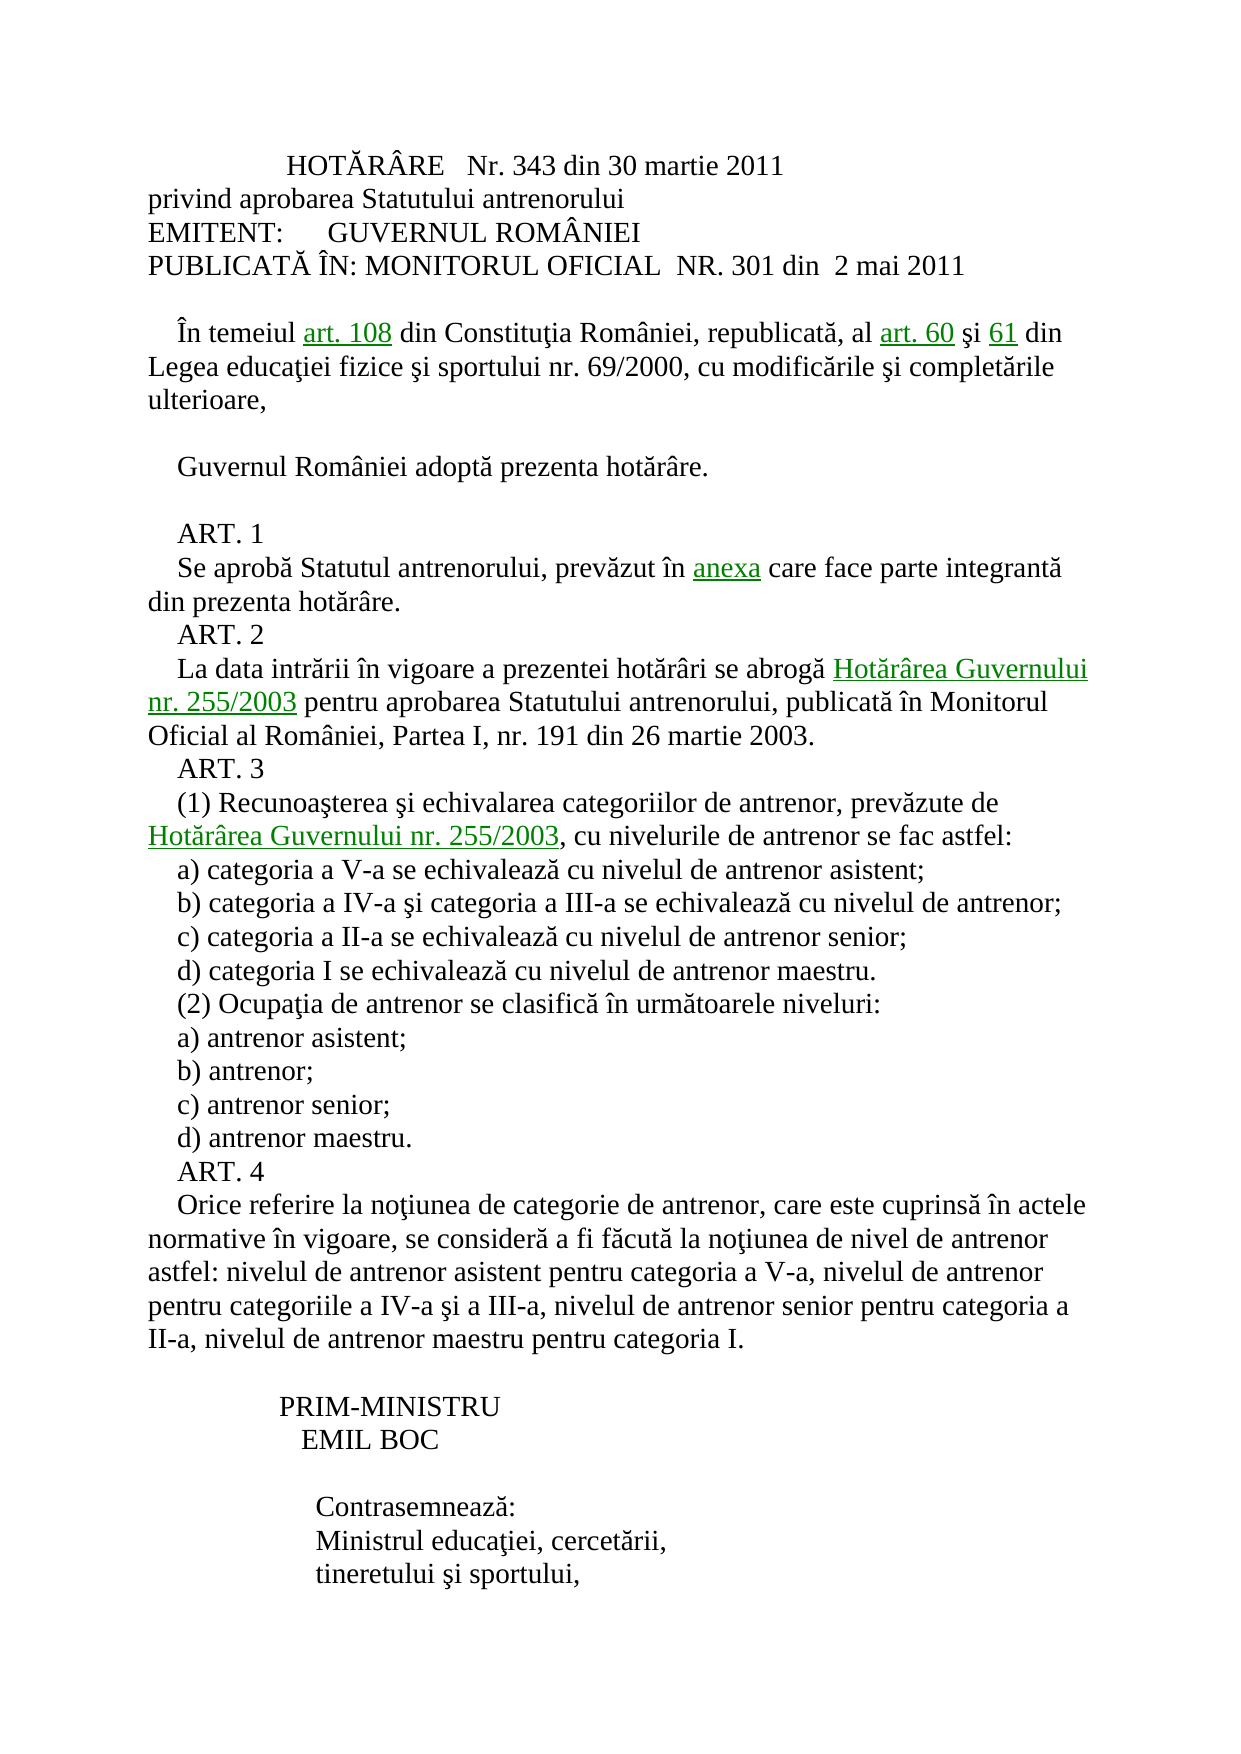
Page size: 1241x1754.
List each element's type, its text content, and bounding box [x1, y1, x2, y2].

text a) antrenor asistent; [148, 1020, 1093, 1053]
text Ministrul educaţiei, cercetării, [148, 1523, 1093, 1556]
text ART. 4 [148, 1154, 1093, 1187]
text Se aprobă Statutul antrenorului, prevăzut în anexa care face parte integrantă din prezenta hotărâre. [148, 550, 1093, 617]
text În temeiul art. 108 din Constituţia României, republicată, al art. 60 şi 61 din Legea educaţiei fizice şi sportului nr. 69/2000, cu modificările şi completările ulterioare, [148, 315, 1093, 416]
text EMIL BOC [148, 1422, 1093, 1456]
text d) antrenor maestru. [148, 1120, 1093, 1154]
text b) antrenor; [148, 1053, 1093, 1087]
text c) categoria a II-a se echivalează cu nivelul de antrenor senior; [148, 919, 1093, 953]
text (2) Ocupaţia de antrenor se clasifică în următoarele niveluri: [148, 986, 1093, 1020]
text ART. 2 [148, 617, 1093, 651]
text PUBLICATĂ ÎN: MONITORUL OFICIAL NR. 301 din 2 mai 2011 [148, 248, 1093, 282]
text Orice referire la noţiunea de categorie de antrenor, care este cuprinsă în actele normative în vigoare, se consideră a fi făcută la noţiunea de nivel de antrenor astfel: nivelul de antrenor asistent pentru categoria a V-a, nivelul de antrenor pentru categoriile a IV-a şi a III-a, nivelul de antrenor senior pentru categoria a II-a, nivelul de antrenor maestru pentru categoria I. [148, 1187, 1093, 1355]
text La data intrării în vigoare a prezentei hotărâri se abrogă Hotărârea Guvernului nr. 255/2003 pentru aprobarea Statutului antrenorului, publicată în Monitorul Oficial al României, Partea I, nr. 191 din 26 martie 2003. [148, 651, 1093, 751]
text d) categoria I se echivalează cu nivelul de antrenor maestru. [148, 953, 1093, 986]
text tineretului şi sportului, [148, 1556, 1093, 1590]
text c) antrenor senior; [148, 1087, 1093, 1120]
text ART. 3 [148, 751, 1093, 785]
text privind aprobarea Statutului antrenorului [148, 181, 1093, 215]
text ART. 1 [148, 517, 1093, 550]
text HOTĂRÂRE Nr. 343 din 30 martie 2011 [148, 148, 1093, 181]
text Contrasemnează: [148, 1489, 1093, 1523]
text Guvernul României adoptă prezenta hotărâre. [148, 449, 1093, 483]
text (1) Recunoaşterea şi echivalarea categoriilor de antrenor, prevăzute de Hotărârea Guvernului nr. 255/2003, cu nivelurile de antrenor se fac astfel: [148, 785, 1093, 852]
text EMITENT: GUVERNUL ROMÂNIEI [148, 215, 1093, 248]
text PRIM-MINISTRU [148, 1389, 1093, 1422]
text a) categoria a V-a se echivalează cu nivelul de antrenor asistent; [148, 852, 1093, 886]
text b) categoria a IV-a şi categoria a III-a se echivalează cu nivelul de antrenor; [148, 886, 1093, 919]
